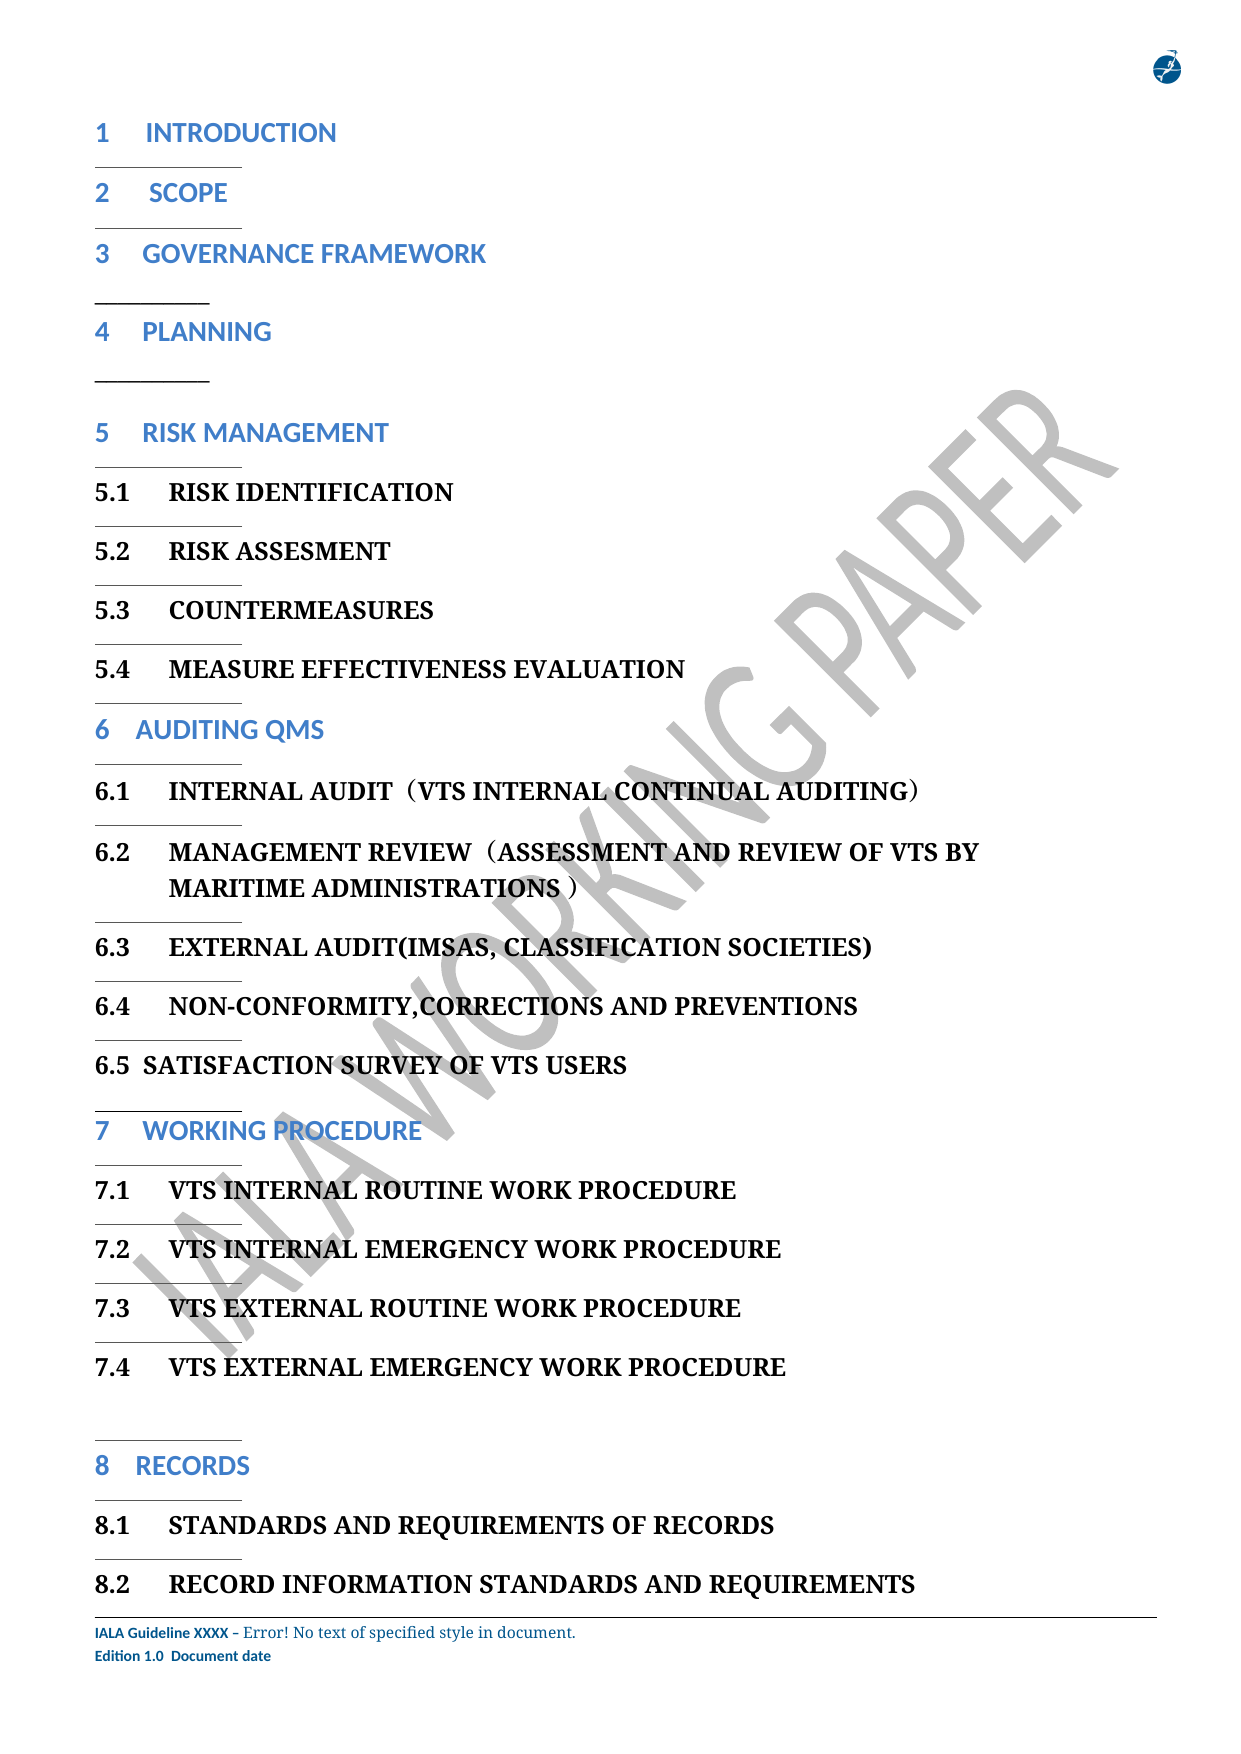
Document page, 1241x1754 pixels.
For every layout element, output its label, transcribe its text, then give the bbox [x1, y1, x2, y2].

text 7.3 VTS external routine work procedure [94, 1291, 1113, 1325]
text 2 SCOPE [94, 174, 1113, 210]
text 5.4 Measure effectiveness evaluation [94, 652, 1113, 686]
text 7.4 VTS external emergency work procedure [94, 1350, 1113, 1384]
text 4 planning [94, 313, 1113, 348]
text __________ [94, 353, 1113, 387]
picture [1122, 0, 1241, 119]
text 6.2 MANAGEMENT review（assessment and review of vts by maritime administrations ） [94, 832, 1113, 904]
text 6.1 INTERNAL AUDIT（VTS INTERNAL continual AUDITING） [94, 771, 1113, 807]
text 8.2 Record information standards and requirements [94, 1567, 1113, 1601]
text 6.3 external audit(imsas, classification societies) [94, 929, 1113, 963]
text 6 AUDITING QMS [94, 711, 1113, 746]
text 6.5 satisfaction survey of VTS users [94, 1048, 1113, 1082]
text 8.1 standards and requirements of records [94, 1508, 1113, 1542]
text 3 Governance Framework [94, 235, 1113, 271]
text 7.1 VTS internal routine work procedure [94, 1172, 1113, 1207]
text 8 records [94, 1447, 1113, 1483]
text 1 INTRODUCTION [94, 114, 1113, 149]
text 7 working procedure [94, 1112, 1113, 1147]
text 5.2 RISK ASSESMENT [94, 533, 1113, 568]
text __________ [94, 275, 1113, 309]
text 7.2 VTS internal emergency work procedure [94, 1232, 1113, 1266]
text 5.3 COUNTERMEASURES [94, 593, 1113, 627]
text 5.1 RISK IDENTIFICATION [94, 474, 1113, 508]
text 5 RISK MANAGEMENT [94, 414, 1113, 449]
text 6.4 non-conformity,corrections and preventions [94, 988, 1113, 1023]
